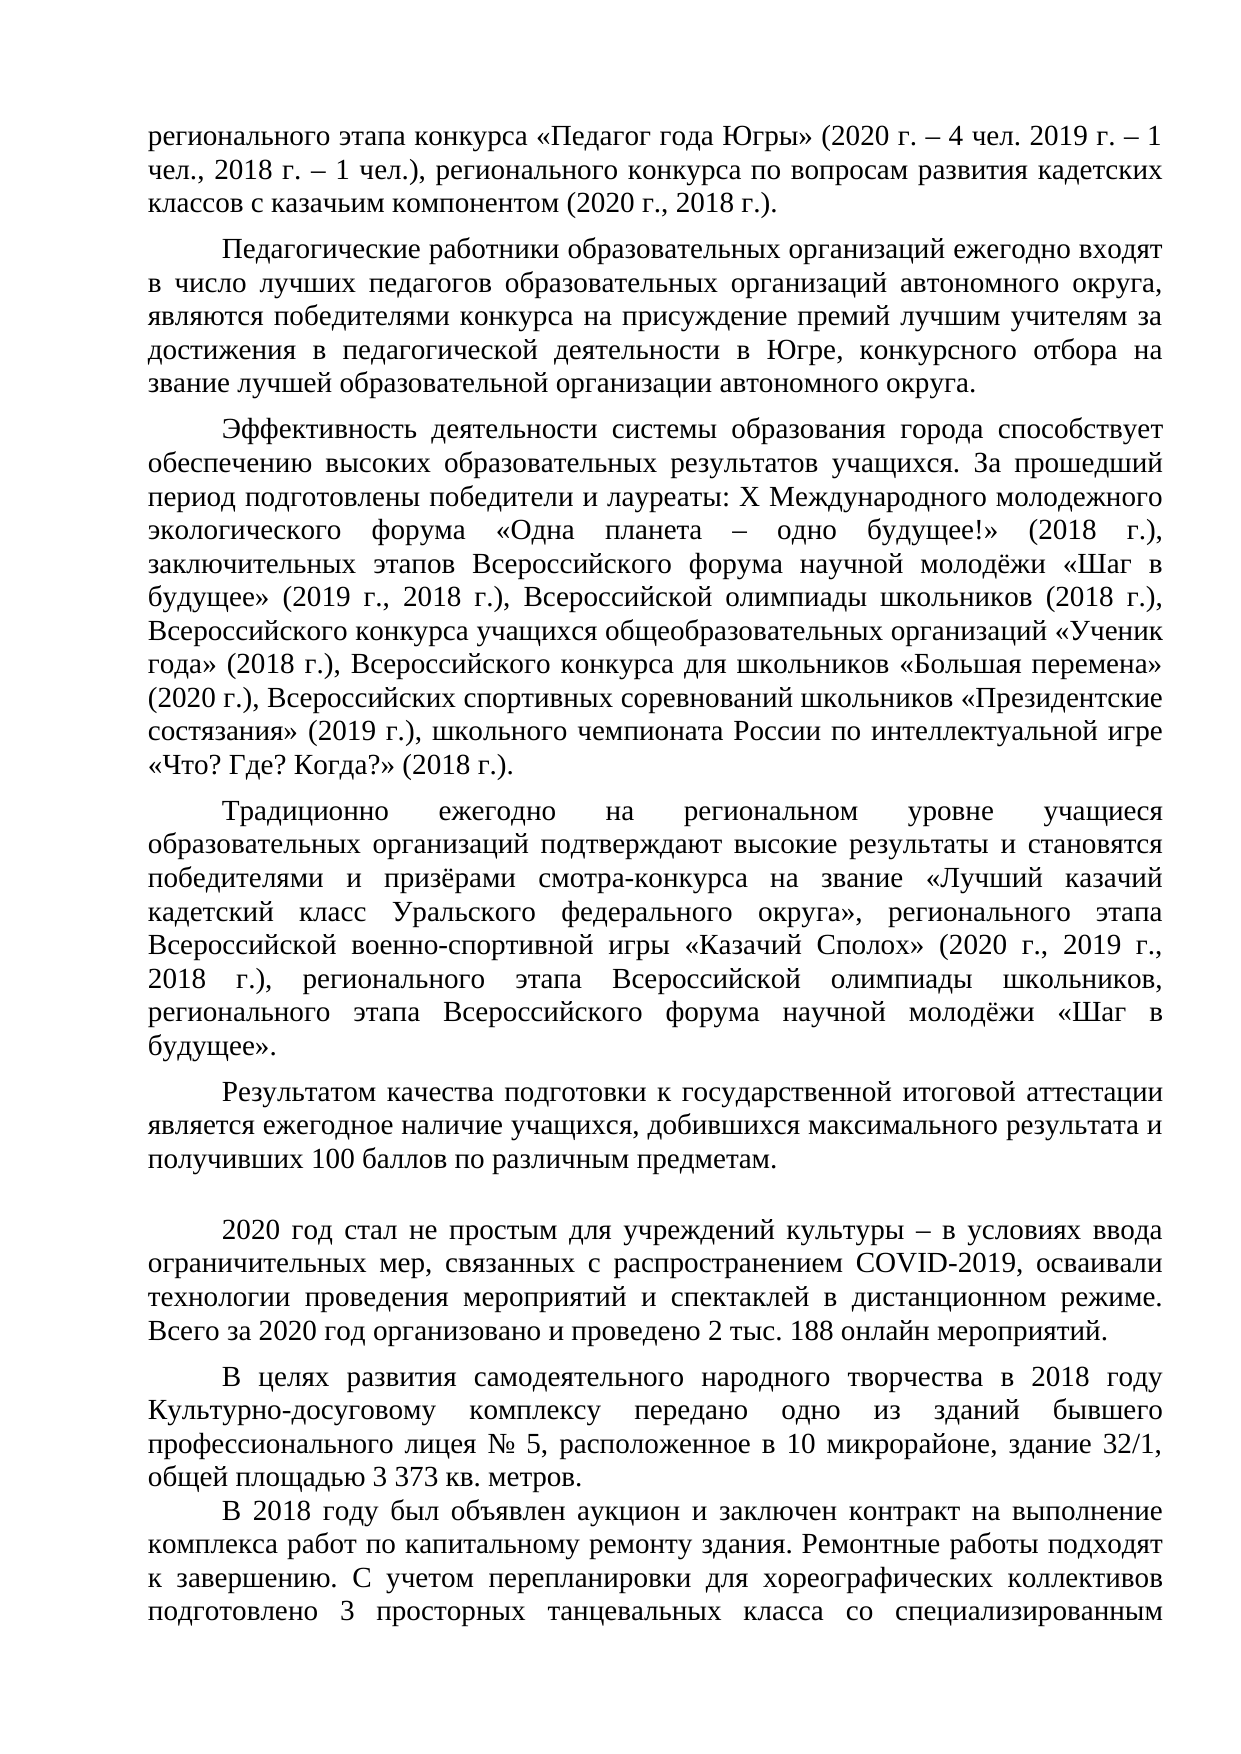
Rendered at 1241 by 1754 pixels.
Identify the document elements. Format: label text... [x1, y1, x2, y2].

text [148, 1493, 1164, 1627]
text Традиционно ежегодно на региональном уровне учащиеся образовательных организаций подтверждают высокие результаты и становятся победителями и призёрами смотра-конкурса на звание «Лучший казачий кадетский класс Уральского федерального округа», регионального этапа Всероссийской военно-спортивной игры «Казачий Сполох» (2020 г., 2019 г., 2018 г.), регионального этапа Всероссийской олимпиады школьников, регионального этапа Всероссийского форума научной молодёжи «Шаг в будущее». [148, 793, 1164, 1061]
text Педагогические работники образовательных организаций ежегодно входят в число лучших педагогов образовательных организаций автономного округа, являются победителями конкурса на присуждение премий лучшим учителям за достижения в педагогической деятельности в Югре, конкурсного отбора на звание лучшей образовательной организации автономного округа. [148, 231, 1164, 399]
text Эффективность деятельности системы образования города способствует обеспечению высоких образовательных результатов учащихся. За прошедший период подготовлены победители и лауреаты: X Международного молодежного экологического форума «Одна планета – одно будущее!» (2018 г.), заключительных этапов Всероссийского форума научной молодёжи «Шаг в будущее» (2019 г., 2018 г.), Всероссийской олимпиады школьников (2018 г.), Всероссийского конкурса учащихся общеобразовательных организаций «Ученик года» (2018 г.), Всероссийского конкурса для школьников «Большая перемена» (2020 г.), Всероссийских спортивных соревнований школьников «Президентские состязания» (2019 г.), школьного чемпионата России по интеллектуальной игре «Что? Где? Когда?» (2018 г.). [148, 412, 1164, 781]
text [148, 118, 1164, 219]
text Результатом качества подготовки к государственной итоговой аттестации является ежегодное наличие учащихся, добившихся максимального результата и получивших 100 баллов по различным предметам. [148, 1074, 1164, 1174]
text 2020 год стал не простым для учреждений культуры – в условиях ввода ограничительных мер, связанных с распространением COVID-2019, осваивали технологии проведения мероприятий и спектаклей в дистанционном режиме. Всего за 2020 год организовано и проведено 2 тыс. 188 онлайн мероприятий. [148, 1212, 1164, 1346]
text В целях развития самодеятельного народного творчества в 2018 году Культурно-досуговому комплексу передано одно из зданий бывшего профессионального лицея № 5, расположенное в 10 микрорайоне, здание 32/1, общей площадью 3 373 кв. метров. [148, 1359, 1164, 1493]
